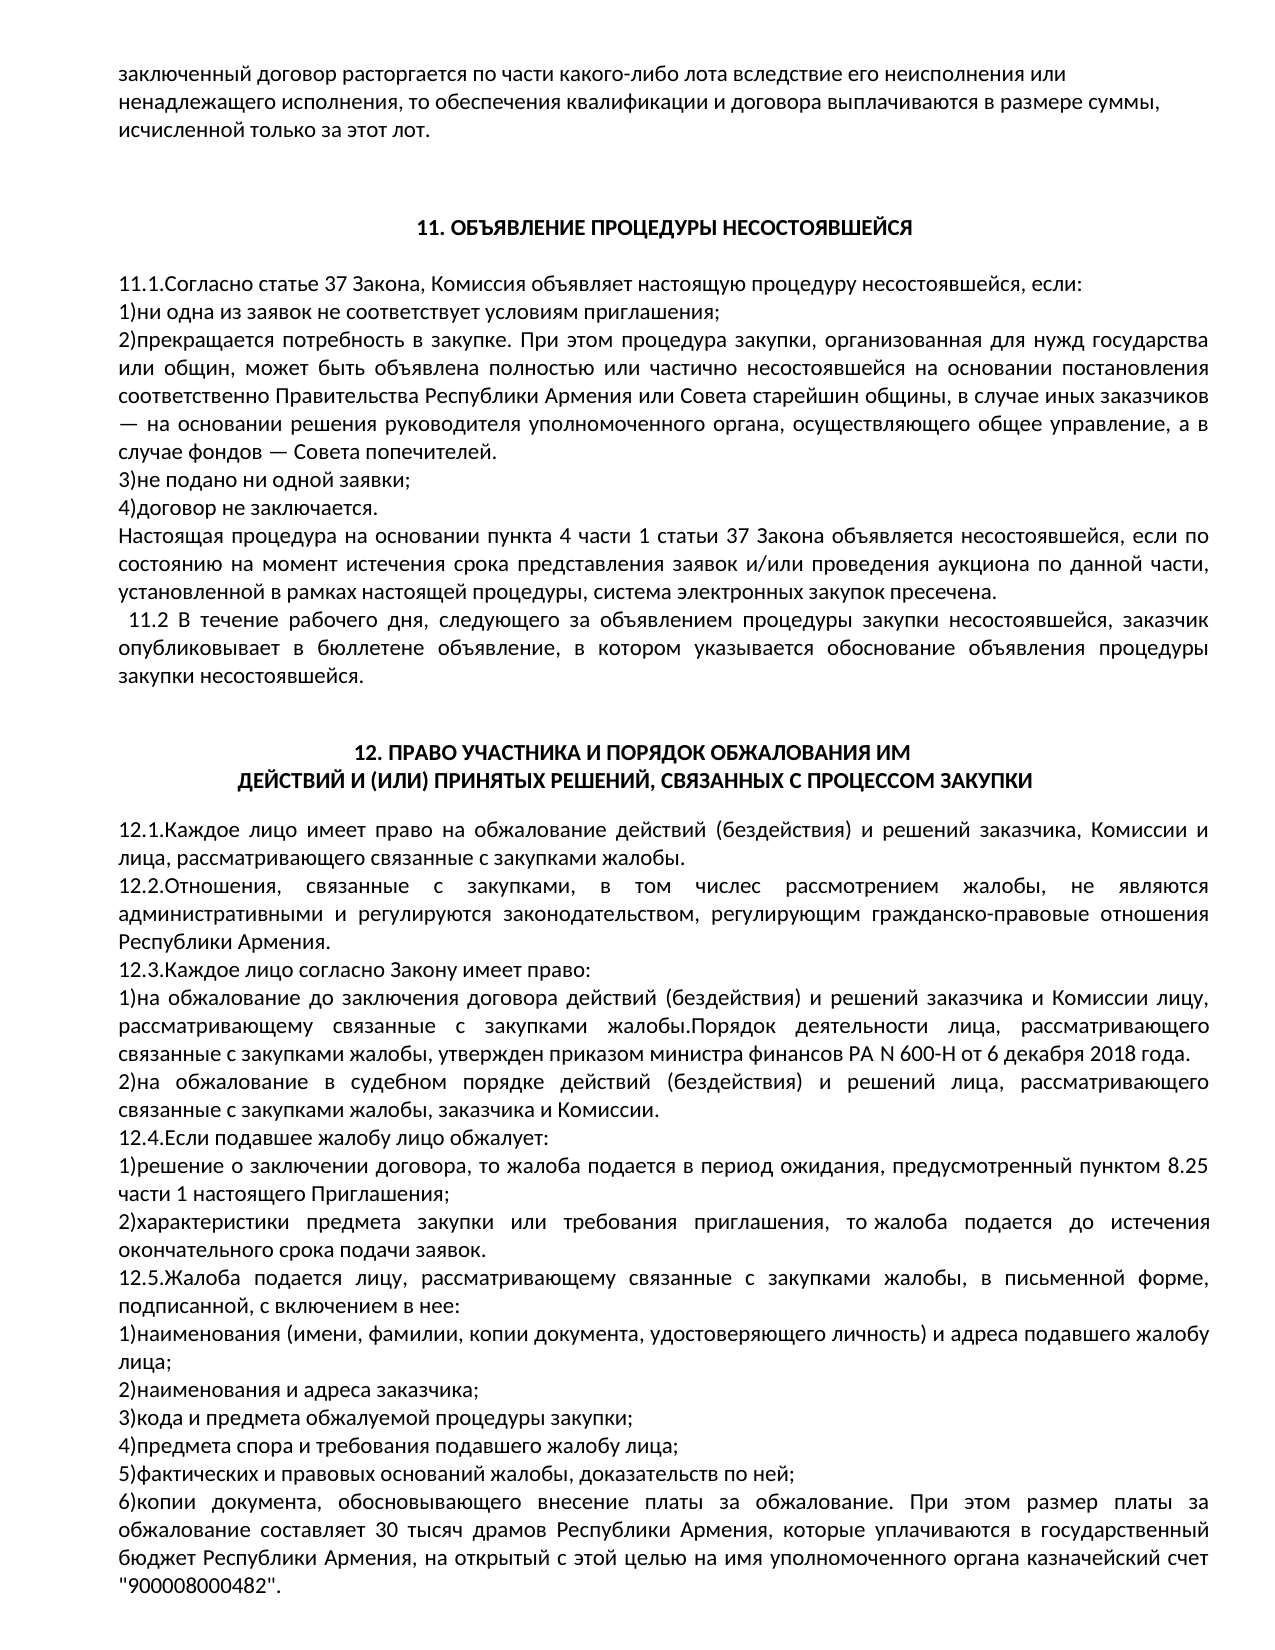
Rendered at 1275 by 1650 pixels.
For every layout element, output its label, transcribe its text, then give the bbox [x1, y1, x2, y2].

text 6)копии документа, обосновывающего внесение платы за обжалование. При этом размер платы за обжалование составляет 30 тысяч драмов Республики Армения, которые уплачиваются в государственный бюджет Республики Армения, на открытый с этой целью на имя уполномоченного органа казначейский счет "900008000482". [118, 1487, 1211, 1599]
text 3)не подано ни одной заявки; [118, 465, 1211, 493]
text 2)наименования и адреса заказчика; [118, 1375, 1211, 1403]
text 2)на обжалование в судебном порядке действий (бездействия) и решений лица, рассматривающего связанные с закупками жалобы, заказчика и Комиссии. [118, 1067, 1211, 1123]
text Настоящая процедура на основании пункта 4 части 1 статьи 37 Закона объявляется несостоявшейся, если по состоянию на момент истечения срока представления заявок и/или проведения аукциона по данной части, установленной в рамках настоящей процедуры, система электронных закупок пресечена. [118, 521, 1211, 605]
text 12.4.Если подавшее жалобу лицо обжалует: [118, 1123, 1211, 1151]
text 1)на обжалование до заключения договора действий (бездействия) и решений заказчика и Комиссии лицу, рассматривающему связанные с закупками жалобы.Порядок деятельности лица, рассматривающего связанные с закупками жалобы, утвержден приказом министра финансов РА N 600-Н от 6 декабря 2018 года. [118, 983, 1211, 1067]
text 1)решение о заключении договора, то жалоба подается в период ожидания, предусмотренный пунктом 8.25 части 1 настоящего Приглашения; [118, 1151, 1211, 1207]
text 11.2 В течение рабочего дня, следующего за объявлением процедуры закупки несостоявшейся, заказчик опубликовывает в бюллетене объявление, в котором указывается обоснование объявления процедуры закупки несостоявшейся. [118, 605, 1211, 689]
text 2)прекращается потребность в закупке. При этом процедура закупки, организованная для нужд государства или общин, может быть объявлена полностью или частично несостоявшейся на основании постановления соответственно Правительства Республики Армения или Совета старейшин общины, в случае иных заказчиков — на основании решения руководителя уполномоченного органа, осуществляющего общее управление, а в случае фондов — Совета попечителей. [118, 325, 1211, 465]
text 4)предмета спора и требования подавшего жалобу лица; [118, 1431, 1211, 1459]
text 3)кода и предмета обжалуемой процедуры закупки; [118, 1403, 1211, 1431]
text 5)фактических и правовых оснований жалобы, доказательств по ней; [118, 1459, 1211, 1487]
text 12. ПРАВО УЧАСТНИКА И ПОРЯДОК ОБЖАЛОВАНИЯ ИМ ДЕЙСТВИЙ И (ИЛИ) ПРИНЯТЫХ РЕШЕНИЙ, СВЯЗАННЫХ С ПРОЦЕССОМ ЗАКУПКИ [118, 738, 1152, 794]
text 12.5.Жалоба подается лицу, рассматривающему связанные с закупками жалобы, в письменной форме, подписанной, с включением в нее: [118, 1263, 1211, 1319]
text 11.1.Согласно статье 37 Закона, Комиссия объявляет настоящую процедуру несостоявшейся, если: [118, 269, 1211, 297]
text 2)характеристики предмета закупки или требования приглашения, то жалоба подается до истечения окончательного срока подачи заявок. [118, 1207, 1211, 1263]
text 11. ОБЪЯВЛЕНИЕ ПРОЦЕДУРЫ НЕСОСТОЯВШЕЙСЯ [118, 213, 1211, 241]
text 12.3.Каждое лицо согласно Закону имеет право: [118, 955, 1211, 983]
text 4)договор не заключается. [118, 493, 1211, 521]
text 12.1.Каждое лицо имеет право на обжалование действий (бездействия) и решений заказчика, Комиссии и лица, рассматривающего связанные с закупками жалобы. [118, 815, 1211, 871]
text 1)ни одна из заявок не соответствует условиям приглашения; [118, 297, 1211, 325]
text 1)наименования (имени, фамилии, копии документа, удостоверяющего личность) и адреса подавшего жалобу лица; [118, 1319, 1211, 1375]
text 12.2.Отношения, связанные с закупками, в том числес рассмотрением жалобы, не являются административными и регулируются законодательством, регулирующим гражданско-правовые отношения Республики Армения. [118, 871, 1211, 955]
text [118, 59, 1211, 143]
